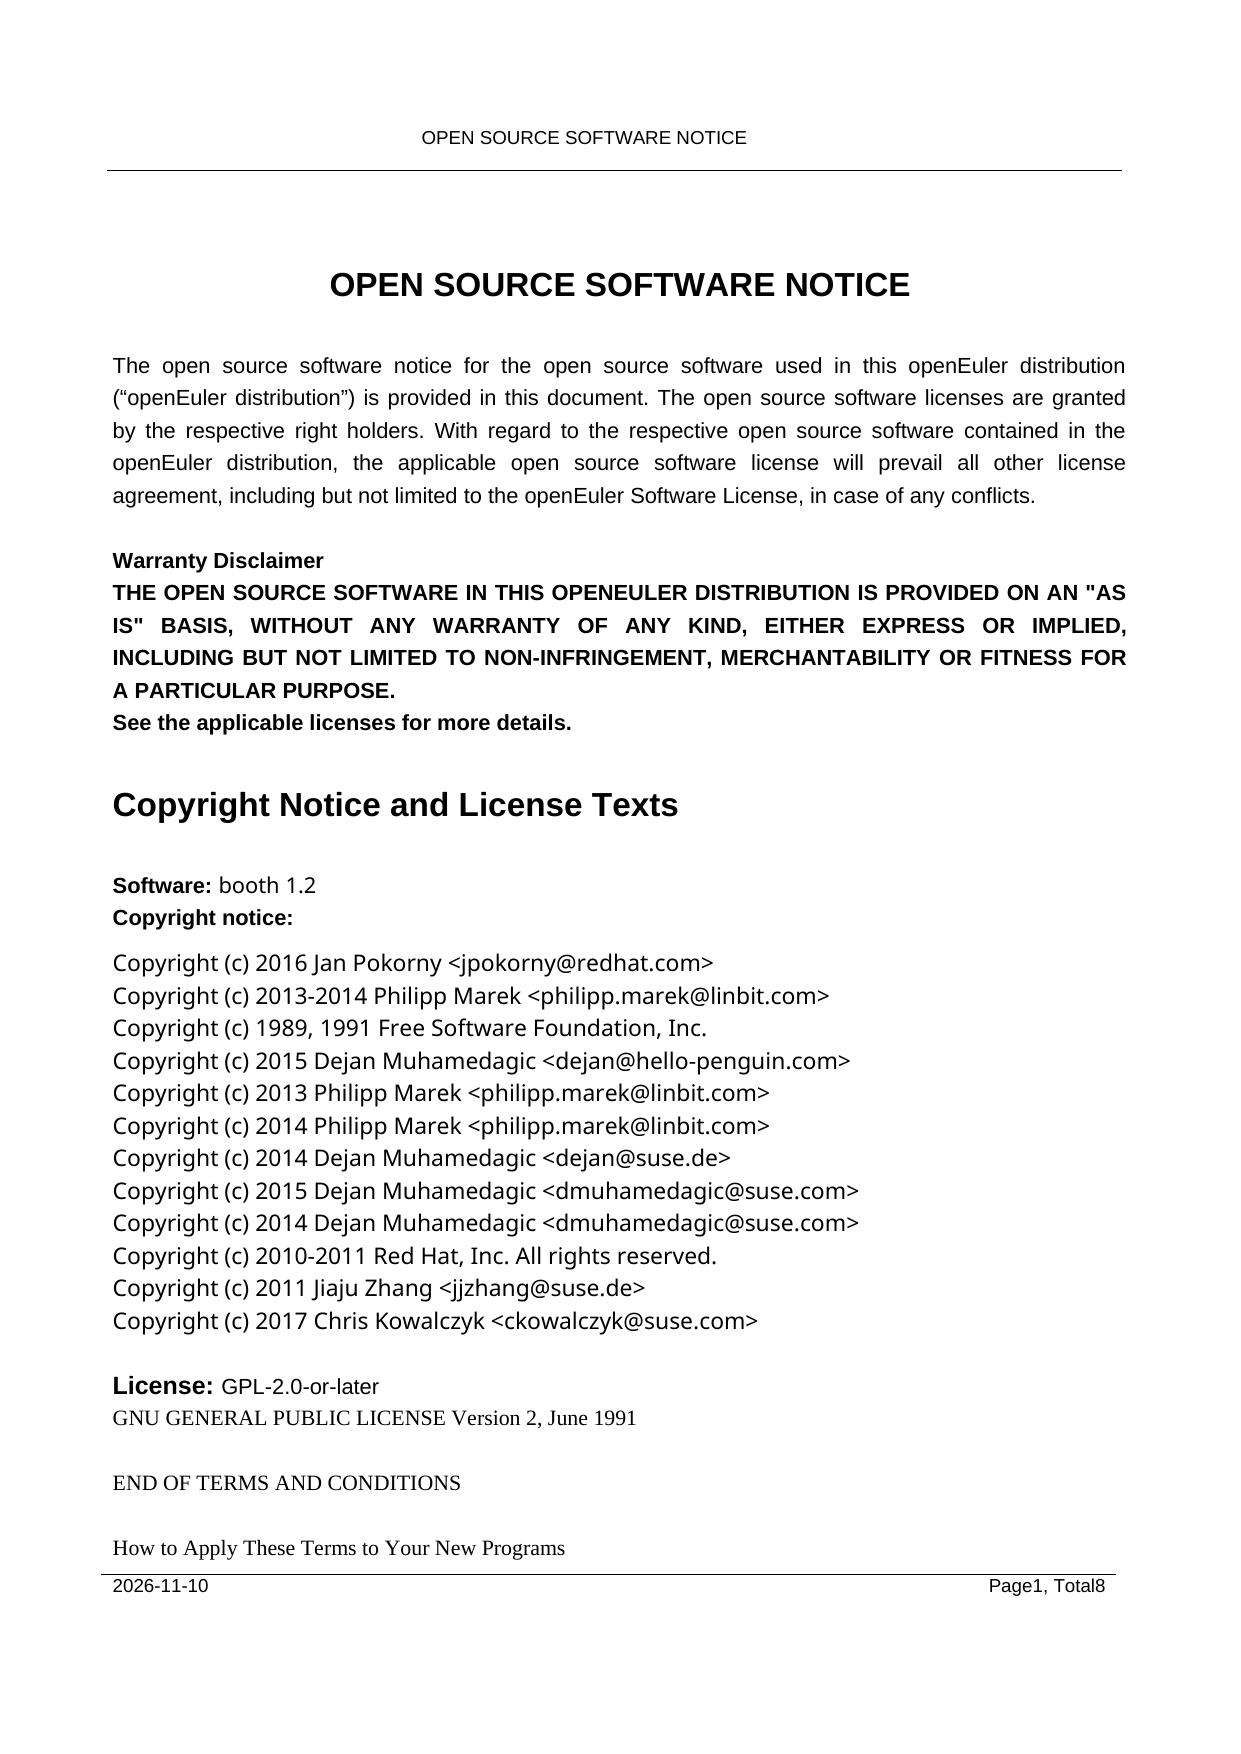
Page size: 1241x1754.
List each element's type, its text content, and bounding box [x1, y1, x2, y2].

text License: GPL-2.0-or-later [112, 1369, 1128, 1402]
text Copyright Notice and License Texts [112, 771, 1128, 836]
title Software: booth 1.2 [112, 869, 1128, 901]
text OPEN SOURCE SOFTWARE NOTICE [112, 251, 1128, 316]
text Copyright (c) 2016 Jan Pokorny <jpokorny@redhat.com> Copyright (c) 2013-2014 Philipp Marek <philipp.marek@linbit.com> Copyright (c) 1989, 1991 Free Software Foundation, Inc. Copyright (c) 2015 Dejan Muhamedagic <dejan@hello-penguin.com> Copyright (c) 2013 Philipp Marek <philipp.marek@linbit.com> Copyright (c) 2014 Philipp Marek <philipp.marek@linbit.com> Copyright (c) 2014 Dejan Muhamedagic <dejan@suse.de> Copyright (c) 2015 Dejan Muhamedagic <dmuhamedagic@suse.com> Copyright (c) 2014 Dejan Muhamedagic <dmuhamedagic@suse.com> Copyright (c) 2010-2011 Red Hat, Inc. All rights reserved. Copyright (c) 2011 Jiaju Zhang <jjzhang@suse.de> Copyright (c) 2017 Chris Kowalczyk <ckowalczyk@suse.com> [112, 947, 1128, 1369]
text THE OPEN SOURCE SOFTWARE IN THIS OPENEULER DISTRIBUTION IS PROVIDED ON AN "AS IS" BASIS, WITHOUT ANY WARRANTY OF ANY KIND, EITHER EXPRESS OR IMPLIED, INCLUDING BUT NOT LIMITED TO NON-INFRINGEMENT, MERCHANTABILITY OR FITNESS FOR A PARTICULAR PURPOSE. See the applicable licenses for more details. [112, 576, 1128, 739]
text Copyright notice: [112, 901, 1128, 934]
text Warranty Disclaimer [112, 544, 1128, 576]
text The open source software notice for the open source software used in this openEuler distribution (“openEuler distribution”) is provided in this document. The open source software licenses are granted by the respective right holders. With regard to the respective open source software contained in the openEuler distribution, the applicable open source software license will prevail all other license agreement, including but not limited to the openEuler Software License, in case of any conflicts. [112, 349, 1128, 511]
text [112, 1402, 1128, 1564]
